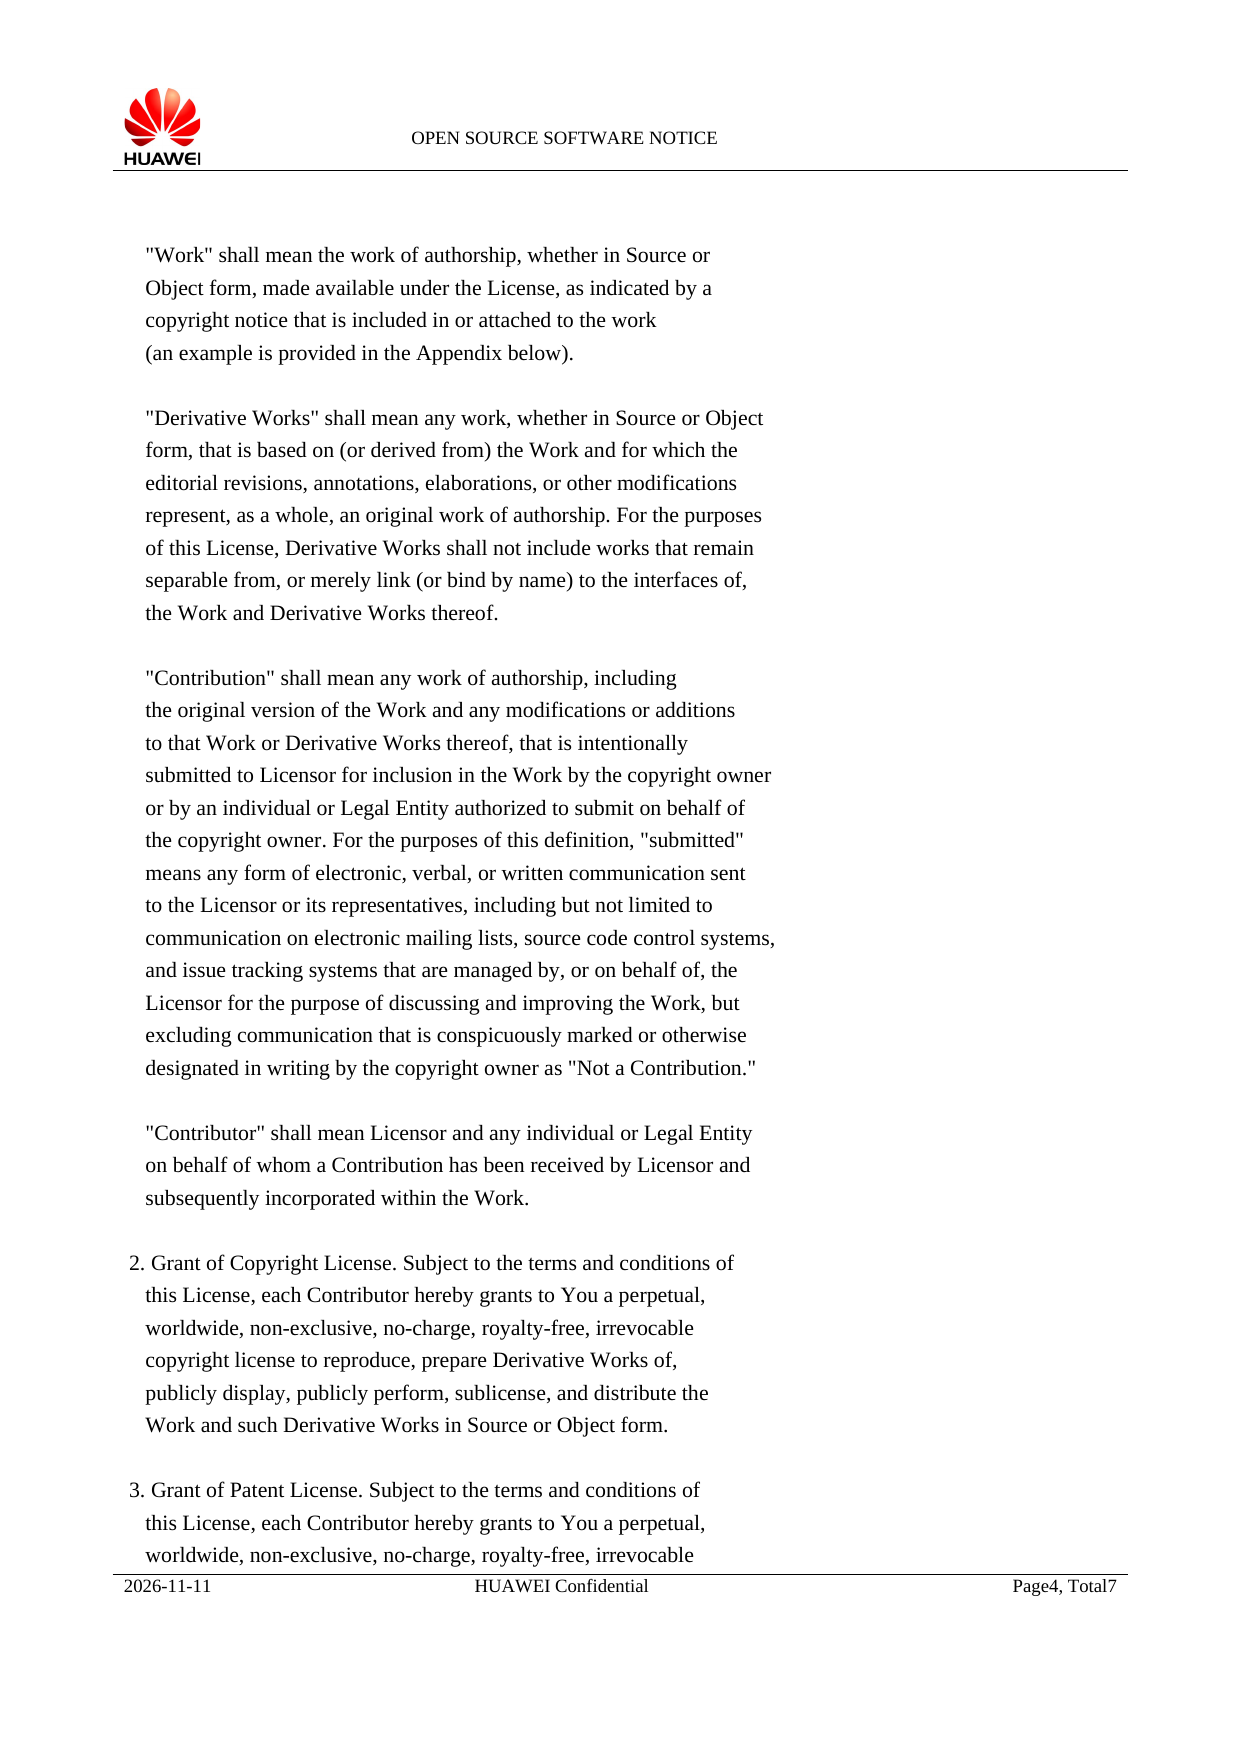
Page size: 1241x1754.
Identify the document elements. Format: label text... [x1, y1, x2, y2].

picture [124, 88, 201, 165]
